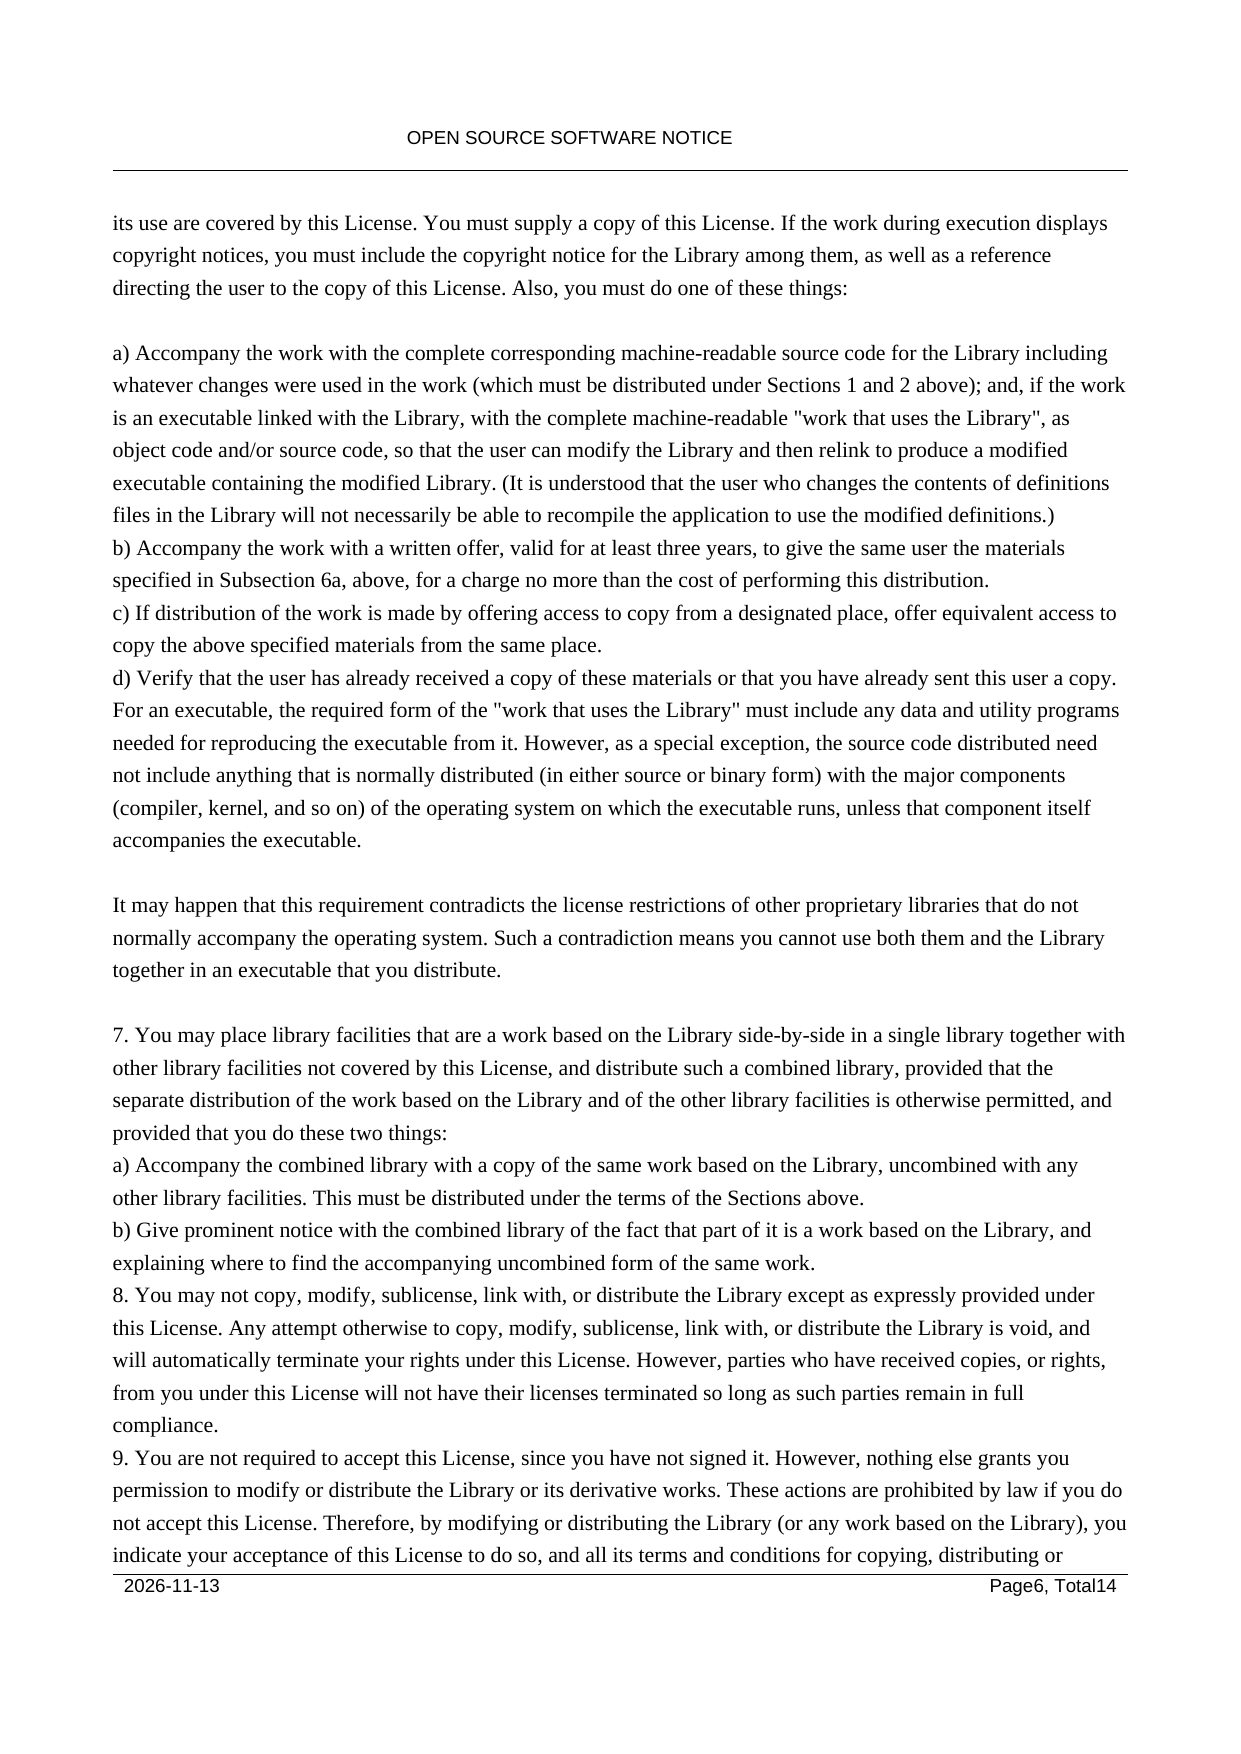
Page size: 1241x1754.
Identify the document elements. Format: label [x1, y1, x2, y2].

text [112, 206, 1128, 1571]
